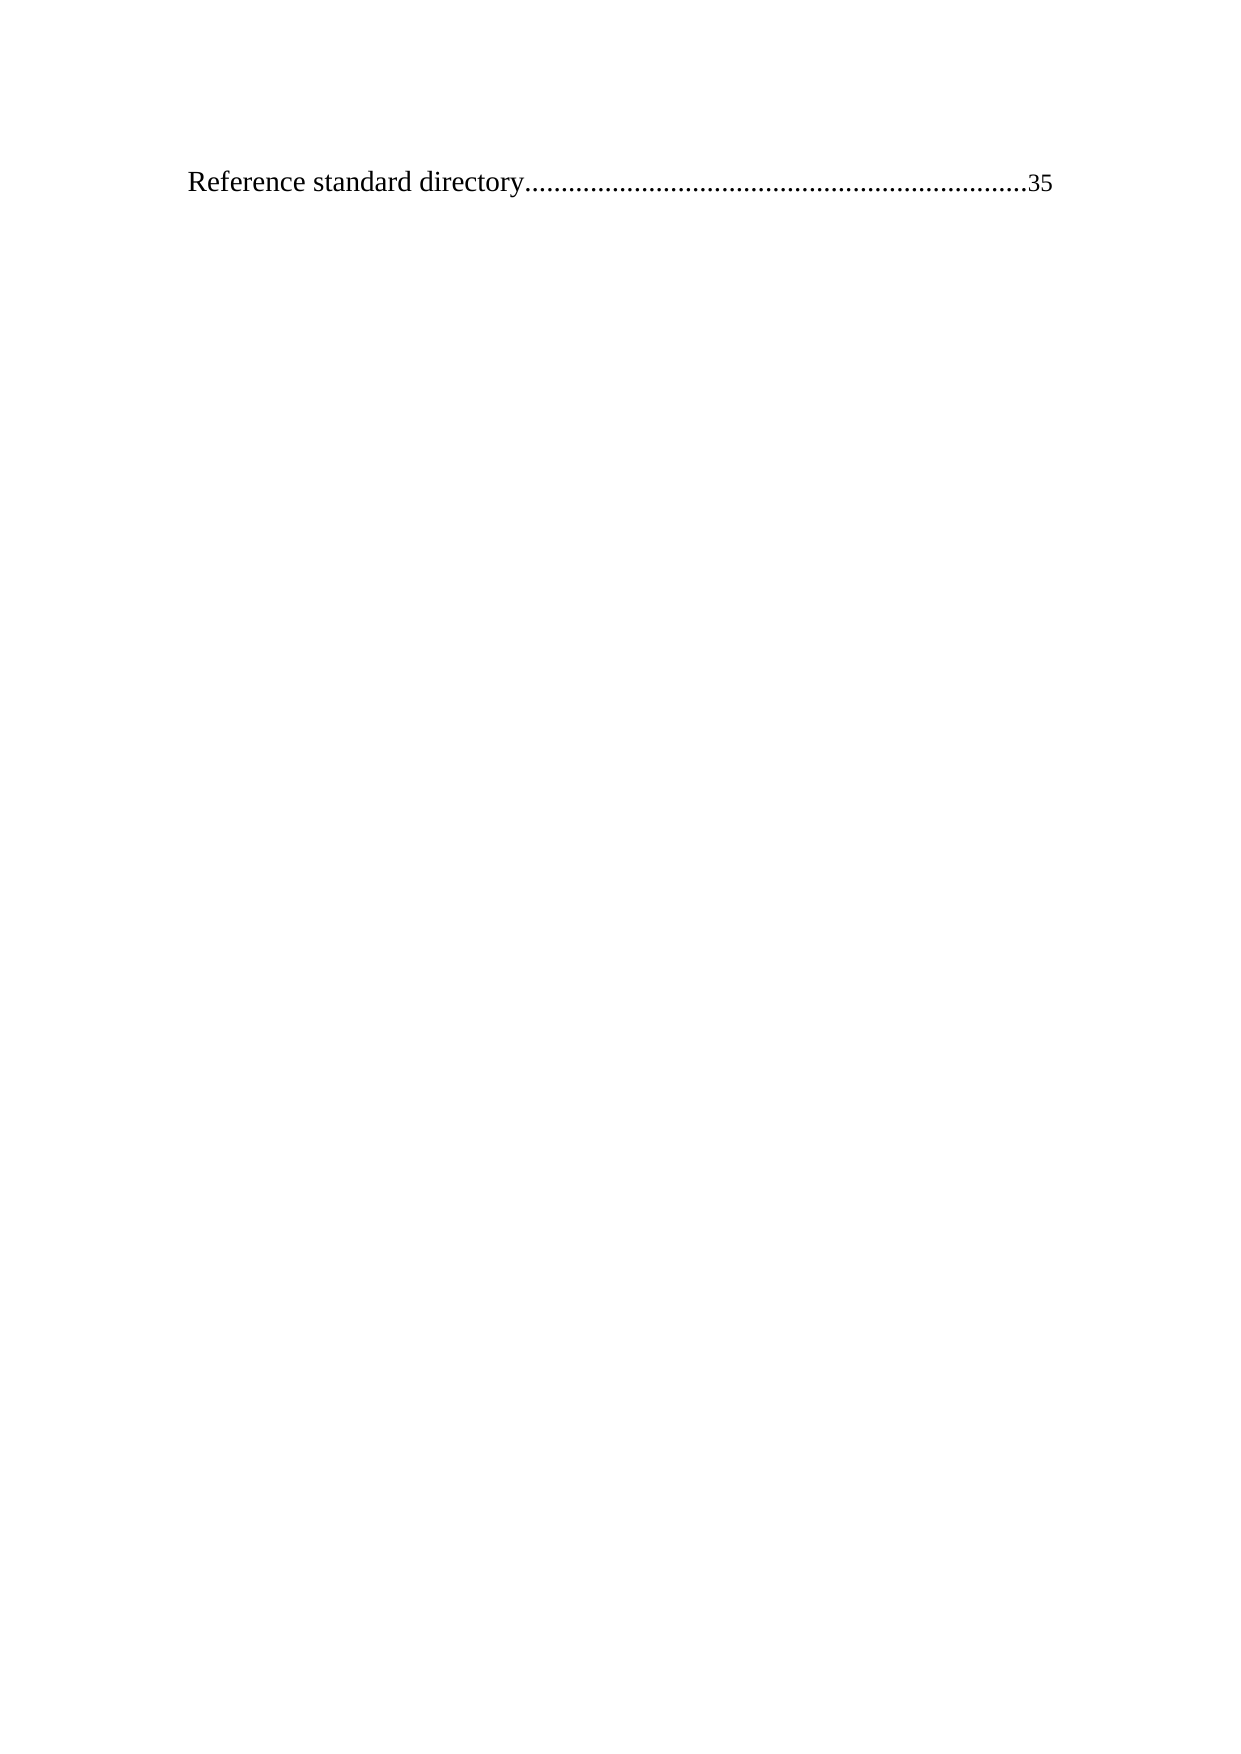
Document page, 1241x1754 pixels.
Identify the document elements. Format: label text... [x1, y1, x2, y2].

text Reference standard directory 32 [187, 164, 1053, 197]
